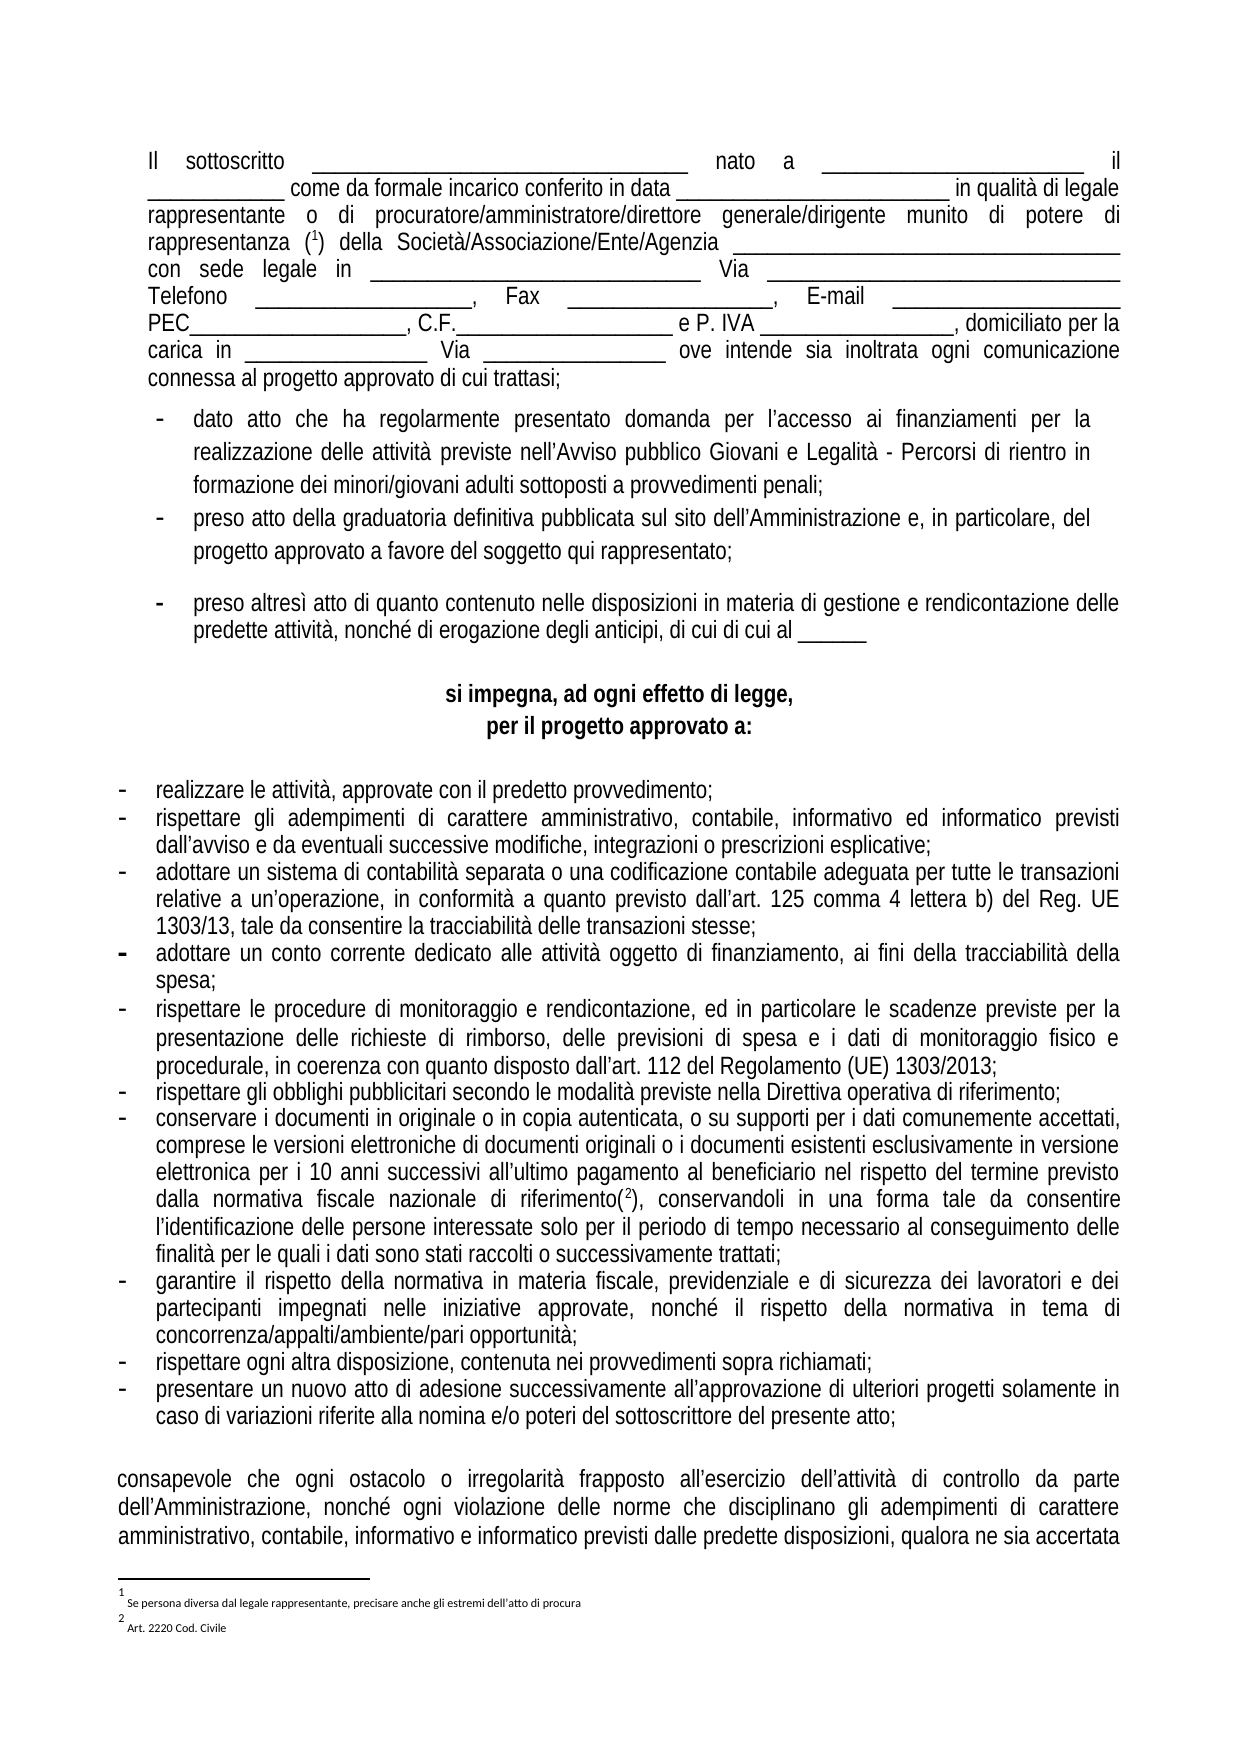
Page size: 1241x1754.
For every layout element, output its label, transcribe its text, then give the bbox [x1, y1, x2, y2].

list presentare un nuovo atto di adesione successivamente all’approvazione di ulteriori progetti solamente in caso di variazioni riferite alla nomina e/o poteri del sottoscrittore del presente atto; [118, 1376, 1122, 1430]
list rispettare le procedure di monitoraggio e rendicontazione, ed in particolare le scadenze previste per la presentazione delle richieste di rimborso, delle previsioni di spesa e i dati di monitoraggio fisico e procedurale, in coerenza con quanto disposto dall’art. 112 del Regolamento (UE) 1303/2013; [118, 994, 1122, 1080]
list conservare i documenti in originale o in copia autenticata, o su supporti per i dati comunemente accettati, comprese le versioni elettroniche di documenti originali o i documenti esistenti esclusivamente in versione elettronica per i 10 anni successivi all’ultimo pagamento al beneficiario nel rispetto del termine previsto dalla normativa fiscale nazionale di riferimento(), conservandoli in una forma tale da consentire l’identificazione delle persone interessate solo per il periodo di tempo necessario al conseguimento delle finalità per le quali i dati sono stati raccolti o successivamente trattati; [118, 1105, 1122, 1267]
list rispettare gli adempimenti di carattere amministrativo, contabile, informativo ed informatico previsti dall’avviso e da eventuali successive modifiche, integrazioni o prescrizioni esplicative; [118, 804, 1122, 858]
list realizzare le attività, approvate con il predetto provvedimento; [118, 777, 1122, 804]
list garantire il rispetto della normativa in materia fiscale, previdenziale e di sicurezza dei lavoratori e dei partecipanti impegnati nelle iniziative approvate, nonché il rispetto della normativa in tema di concorrenza/appalti/ambiente/pari opportunità; [118, 1267, 1122, 1349]
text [117, 1464, 1122, 1549]
text Il sottoscritto _________________________________ nato a _______________________ il ____________ come da formale incarico conferito in data ________________________ in qualità di legale rappresentante o di procuratore/amministratore/direttore generale/dirigente munito di potere di rappresentanza () della Società/Associazione/Ente/Agenzia __________________________________ con sede legale in _____________________________ Via _______________________________ Telefono ___________________, Fax __________________, E-mail ____________________ PEC___________________, C.F.___________________ e P. IVA _________________, domiciliato per la carica in ________________ Via ________________ ove intende sia inoltrata ogni comunicazione connessa al progetto approvato di cui trattasi; [148, 148, 1122, 391]
list adottare un sistema di contabilità separata o una codificazione contabile adeguata per tutte le transazioni relative a un’operazione, in conformità a quanto previsto dall’art. 125 comma 4 lettera b) del Reg. UE 1303/13, tale da consentire la tracciabilità delle transazioni stesse; [118, 858, 1122, 940]
list rispettare ogni altra disposizione, contenuta nei provvedimenti sopra richiamati; [118, 1349, 1122, 1376]
list adottare un conto corrente dedicato alle attività oggetto di finanziamento, ai fini della tracciabilità della spesa; [118, 940, 1122, 994]
list preso altresì atto di quanto contenuto nelle disposizioni in materia di gestione e rendicontazione delle predette attività, nonché di erogazione degli anticipi, di cui di cui al ______ [156, 590, 1122, 644]
text si impegna, ad ogni effetto di legge, [117, 681, 1122, 708]
list preso atto della graduatoria definitiva pubblicata sul sito dell’Amministrazione e, in particolare, del progetto approvato a favore del soggetto qui rappresentato; [156, 503, 1093, 564]
list dato atto che ha regolarmente presentato domanda per l’accesso ai finanziamenti per la realizzazione delle attività previste nell’Avviso pubblico Giovani e Legalità - Percorsi di rientro in formazione dei minori/giovani adulti sottoposti a provvedimenti penali; [156, 404, 1093, 498]
text per il progetto approvato a: [117, 713, 1122, 740]
list rispettare gli obblighi pubblicitari secondo le modalità previste nella Direttiva operativa di riferimento; [118, 1080, 1122, 1105]
